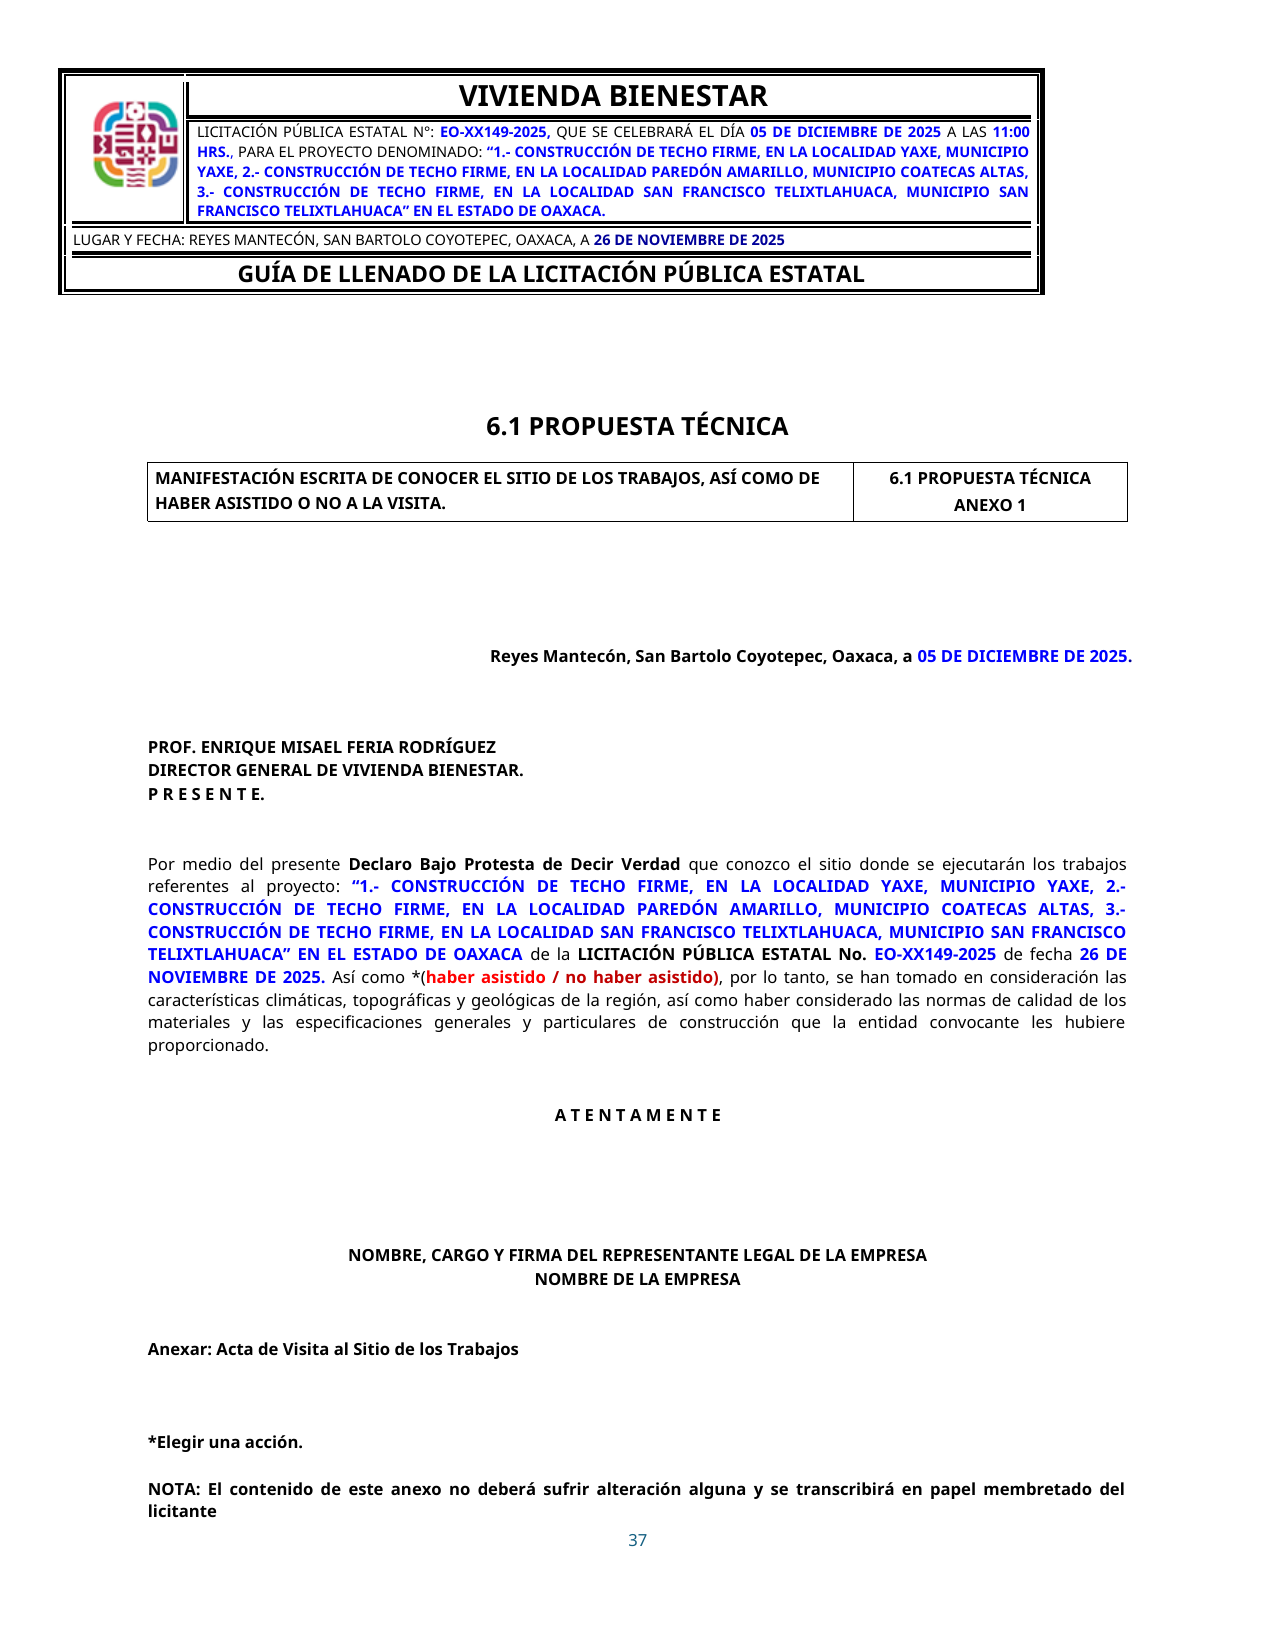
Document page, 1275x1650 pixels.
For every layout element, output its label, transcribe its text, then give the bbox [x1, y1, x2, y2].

text PROF. ENRIQUE MISAEL FERIA RODRÍGUEZ [148, 735, 1127, 758]
picture [184, 93, 189, 193]
text DIRECTOR GENERAL DE VIVIENDA BIENESTAR. [148, 759, 1127, 781]
text Reyes Mantecón, San Bartolo Coyotepec, Oaxaca, a 05 DE DICIEMBRE DE 2025. [148, 644, 1132, 667]
text NOTA: El contenido de este anexo no deberá sufrir alteración alguna y se transcribirá en papel membretado del licitante [148, 1477, 1127, 1522]
text Anexar: Acta de Visita al Sitio de los Trabajos [148, 1337, 1127, 1360]
text NOMBRE, CARGO Y FIRMA DEL REPRESENTANTE LEGAL DE LA EMPRESA [148, 1244, 1127, 1266]
table_header MANIFESTACIÓN ESCRITA DE CONOCER EL SITIO DE LOS TRABAJOS, ASÍ COMO DE HABER ASISTIDO O NO A LA VISITA. [148, 463, 853, 521]
table_header 6.1 PROPUESTA TÉCNICA ANEXO 1 [854, 463, 1127, 521]
text 6.1 PROPUESTA TÉCNICA [148, 408, 1127, 442]
picture [82, 93, 183, 193]
text Por medio del presente Declaro Bajo Protesta de Decir Verdad que conozco el sitio donde se ejecutarán los trabajos referentes al proyecto: “1.- CONSTRUCCIÓN DE TECHO FIRME, EN LA LOCALIDAD YAXE, MUNICIPIO YAXE, 2.- CONSTRUCCIÓN DE TECHO FIRME, EN LA LOCALIDAD PAREDÓN AMARILLO, MUNICIPIO COATECAS ALTAS, 3.- CONSTRUCCIÓN DE TECHO FIRME, EN LA LOCALIDAD SAN FRANCISCO TELIXTLAHUACA, MUNICIPIO SAN FRANCISCO TELIXTLAHUACA” EN EL ESTADO DE OAXACA de la LICITACIÓN PÚBLICA ESTATAL No. EO-XX149-2025 de fecha 26 DE NOVIEMBRE DE 2025. Así como *(haber asistido / no haber asistido), por lo tanto, se han tomado en consideración las características climáticas, topográficas y geológicas de la región, así como haber considerado las normas de calidad de los materiales y las especificaciones generales y particulares de construcción que la entidad convocante les hubiere proporcionado. [148, 852, 1127, 1056]
text *Elegir una acción. [148, 1430, 1127, 1453]
text NOMBRE DE LA EMPRESA [148, 1267, 1127, 1290]
text P R E S E N T E. [148, 782, 1127, 805]
text A T E N T A M E N T E [148, 1104, 1127, 1126]
